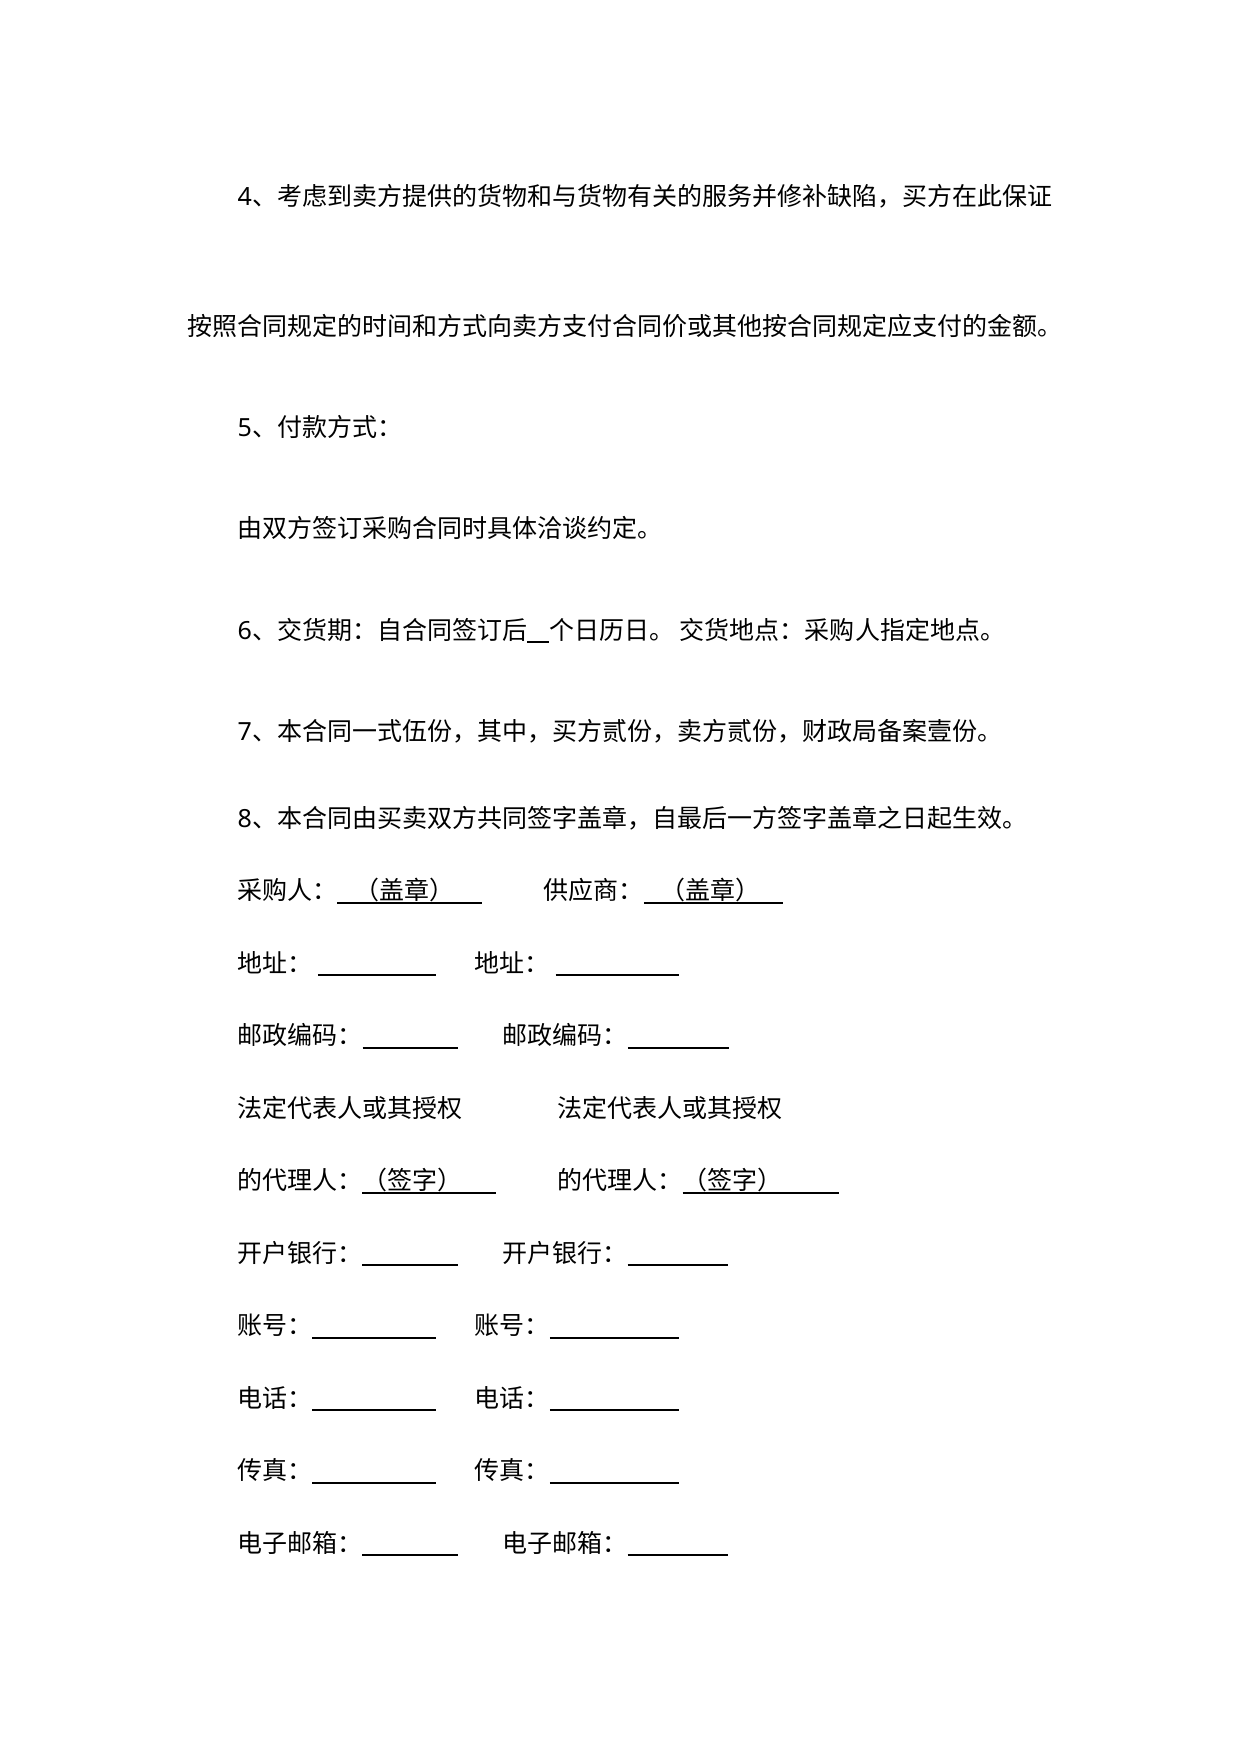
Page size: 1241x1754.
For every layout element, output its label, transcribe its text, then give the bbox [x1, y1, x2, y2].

text 邮政编码： 邮政编码： [187, 1016, 1053, 1052]
text 电子邮箱： 电子邮箱： [187, 1523, 1053, 1559]
text 7、本合同一式伍份，其中，买方贰份，卖方贰份，财政局备案壹份。 [187, 697, 1053, 762]
text 的代理人：（签字） 的代理人：（签字） [187, 1161, 1053, 1197]
text 账号： 账号： [187, 1306, 1053, 1342]
text 地址： 地址： [187, 943, 1053, 979]
text 采购人： （盖章） 供应商： （盖章） [187, 871, 1053, 907]
text 5、付款方式： [187, 393, 1053, 458]
text 4、考虑到卖方提供的货物和与货物有关的服务并修补缺陷，买方在此保证按照合同规定的时间和方式向卖方支付合同价或其他按合同规定应支付的金额。 [187, 162, 1053, 357]
text 电话： 电话： [187, 1378, 1053, 1414]
text 传真： 传真： [187, 1451, 1053, 1487]
text 8、本合同由买卖双方共同签字盖章，自最后一方签字盖章之日起生效。 [187, 798, 1053, 834]
text 6、交货期：自合同签订后 个日历日。 交货地点：采购人指定地点。 [187, 596, 1053, 661]
text 由双方签订采购合同时具体洽谈约定。 [187, 494, 1053, 559]
text 法定代表人或其授权 法定代表人或其授权 [187, 1088, 1053, 1124]
text 开户银行： 开户银行： [187, 1233, 1053, 1269]
